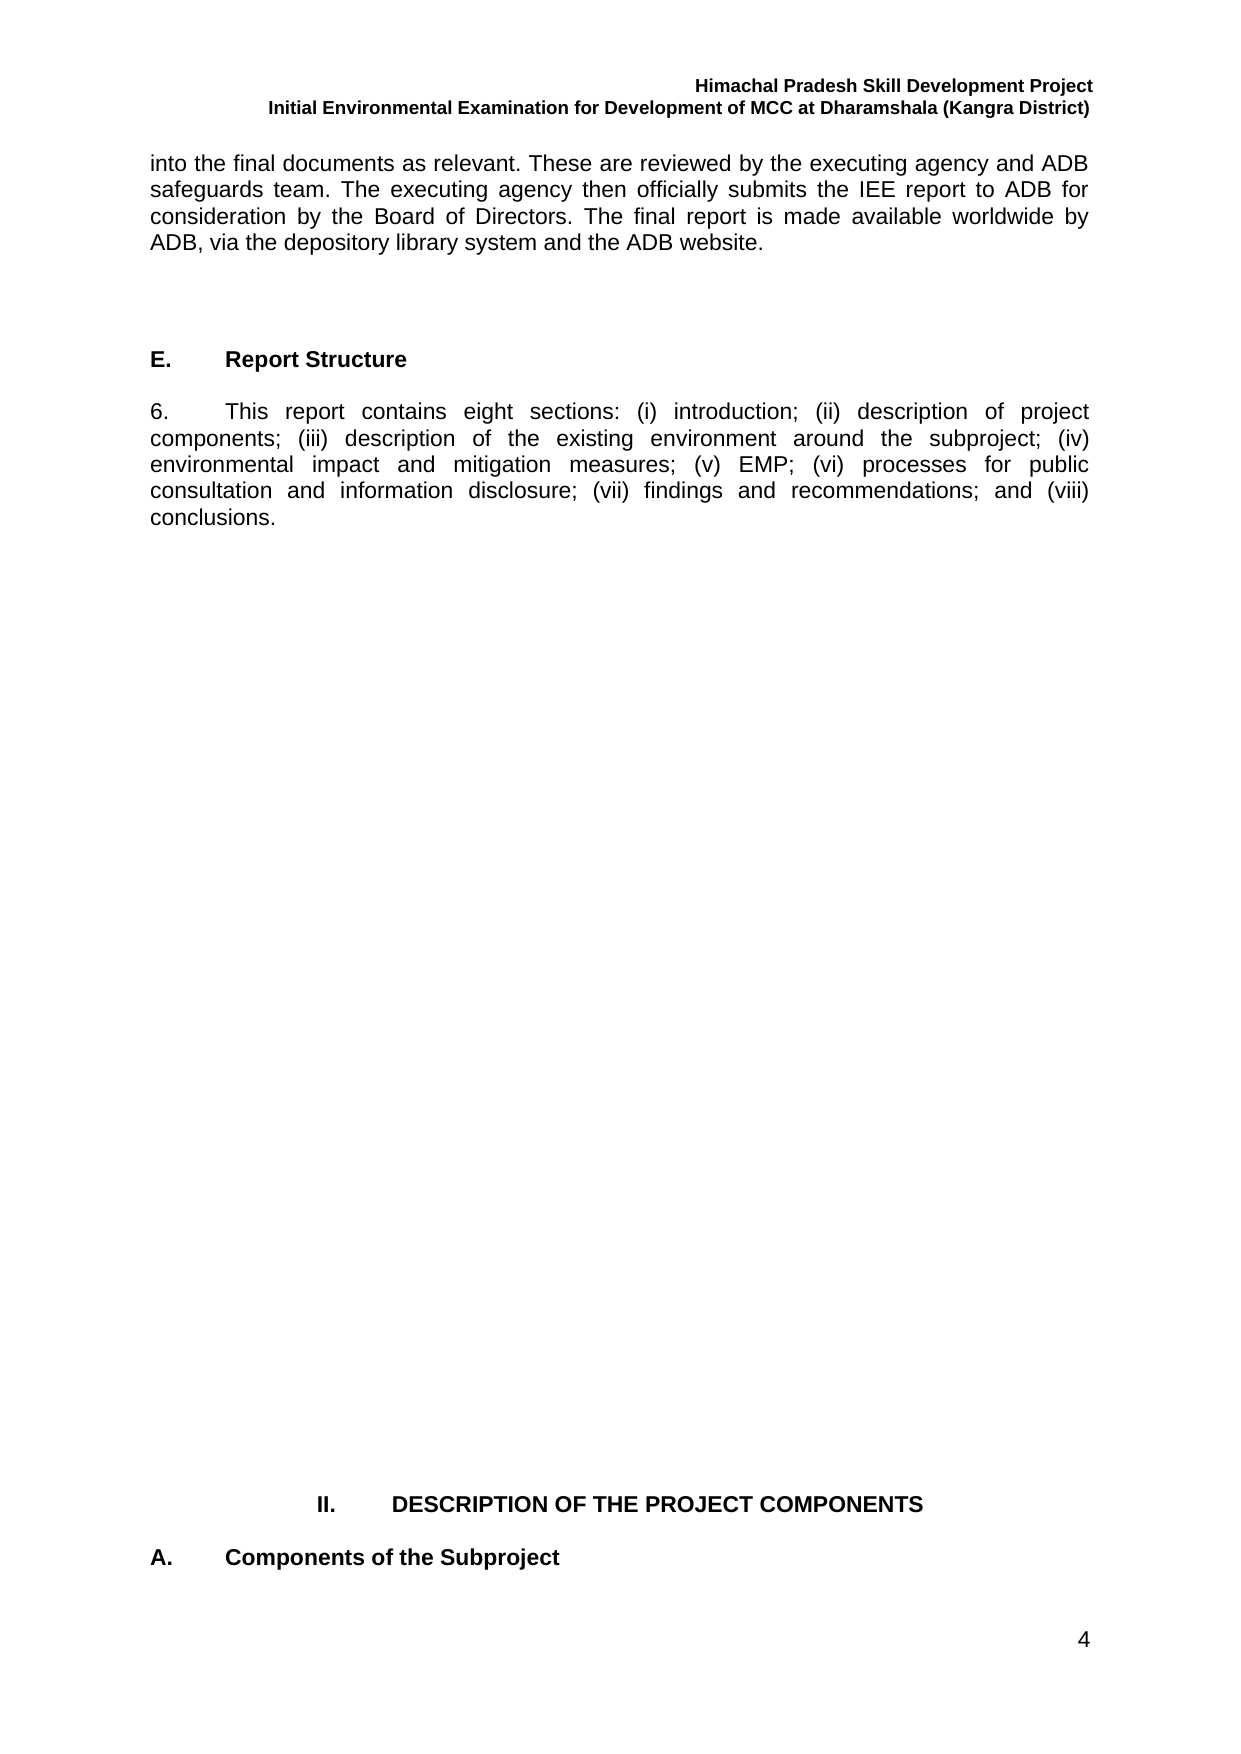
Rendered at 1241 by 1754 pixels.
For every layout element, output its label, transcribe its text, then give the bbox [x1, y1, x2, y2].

list This report contains eight sections: (i) introduction; (ii) description of project components; (iii) description of the existing environment around the subproject; (iv) environmental impact and mitigation measures; (v) EMP; (vi) processes for public consultation and information disclosure; (vii) findings and recommendations; and (viii) conclusions. [150, 398, 1090, 530]
subtitle Report Structure [150, 346, 1090, 372]
subtitle DESCRIPTION OF THE PROJECT COMPONENTS [150, 1491, 1090, 1518]
subtitle Components of the Subproject [150, 1544, 1090, 1570]
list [150, 150, 1090, 255]
